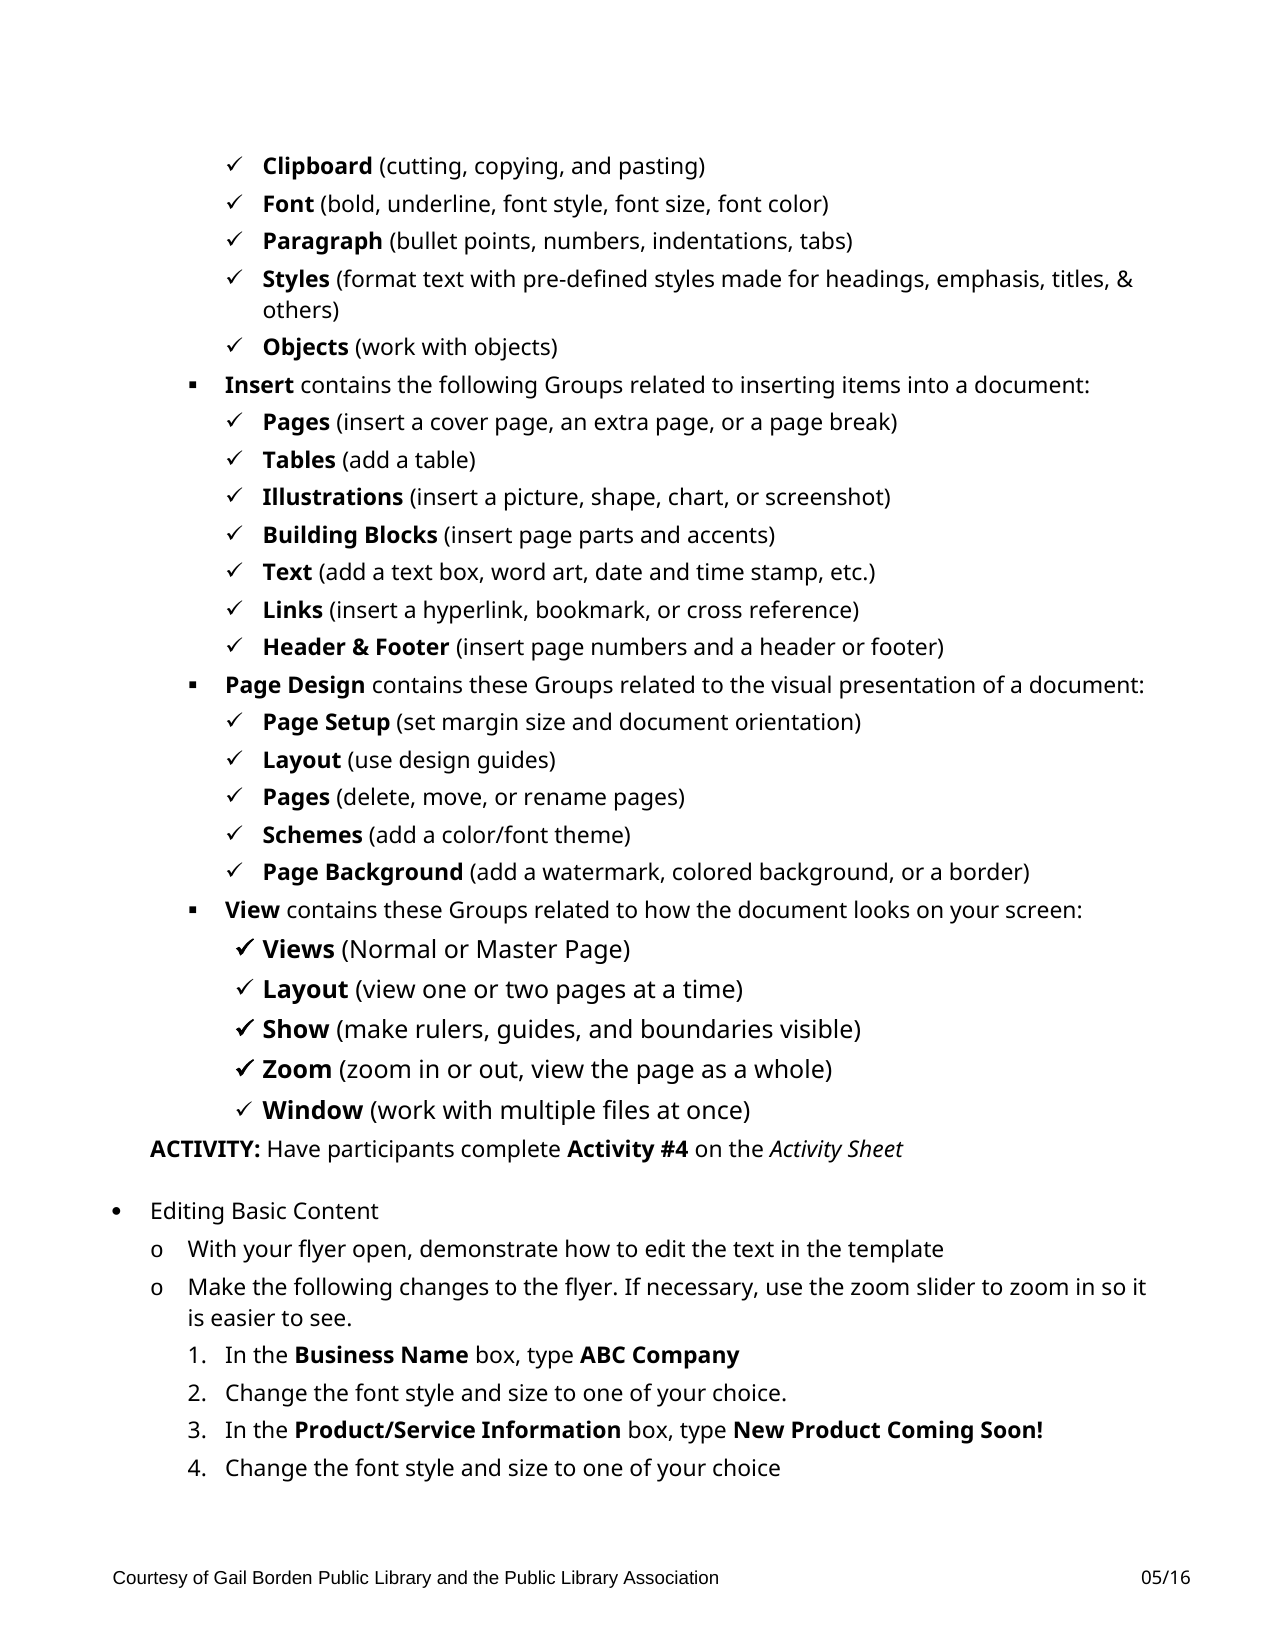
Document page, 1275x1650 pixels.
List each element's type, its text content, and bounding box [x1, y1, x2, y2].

list Page Background (add a watermark, colored background, or a border) [225, 856, 1162, 887]
list With your flyer open, demonstrate how to edit the text in the template [150, 1233, 1162, 1264]
list Show (make rulers, guides, and boundaries visible) [234, 1012, 1162, 1046]
list Change the font style and size to one of your choice. [187, 1377, 1162, 1408]
list Schemes (add a color/font theme) [225, 819, 1162, 850]
list Objects (work with objects) [225, 331, 1162, 362]
list View contains these Groups related to how the document looks on your screen: [187, 894, 1162, 925]
list Styles (format text with pre-defined styles made for headings, emphasis, titles, & others) [225, 262, 1162, 325]
list Page Setup (set margin size and document orientation) [225, 706, 1162, 737]
list Building Blocks (insert page parts and accents) [225, 519, 1162, 550]
list Clipboard (cutting, copying, and pasting) [225, 150, 1162, 181]
list In the Business Name box, type ABC Company [187, 1339, 1162, 1371]
list Font (bold, underline, font style, font size, font color) [225, 187, 1162, 219]
list Layout (view one or two pages at a time) [234, 972, 1162, 1006]
list Make the following changes to the flyer. If necessary, use the zoom slider to zoom in so it is easier to see. [150, 1270, 1162, 1333]
list Header & Footer (insert page numbers and a header or footer) [225, 631, 1162, 662]
list Window (work with multiple files at once) [234, 1092, 1162, 1127]
list Editing Basic Content [112, 1195, 1162, 1227]
list Page Design contains these Groups related to the visual presentation of a document: [187, 669, 1162, 700]
list Tables (add a table) [225, 444, 1162, 475]
text ACTIVITY: Have participants complete Activity #4 on the Activity Sheet [150, 1133, 1162, 1164]
list Links (insert a hyperlink, bookmark, or cross reference) [225, 594, 1162, 625]
list Insert contains the following Groups related to inserting items into a document: [187, 369, 1162, 400]
list Pages (insert a cover page, an extra page, or a page break) [225, 406, 1162, 437]
list Views (Normal or Master Page) [234, 931, 1162, 965]
list Paragraph (bullet points, numbers, indentations, tabs) [225, 225, 1162, 256]
list Illustrations (insert a picture, shape, chart, or screenshot) [225, 481, 1162, 512]
list Pages (delete, move, or rename pages) [225, 781, 1162, 812]
list Text (add a text box, word art, date and time stamp, etc.) [225, 556, 1162, 587]
list In the Product/Service Information box, type New Product Coming Soon! [187, 1414, 1162, 1446]
list Layout (use design guides) [225, 744, 1162, 775]
list Change the font style and size to one of your choice [187, 1452, 1162, 1483]
list Zoom (zoom in or out, view the page as a whole) [234, 1052, 1162, 1086]
